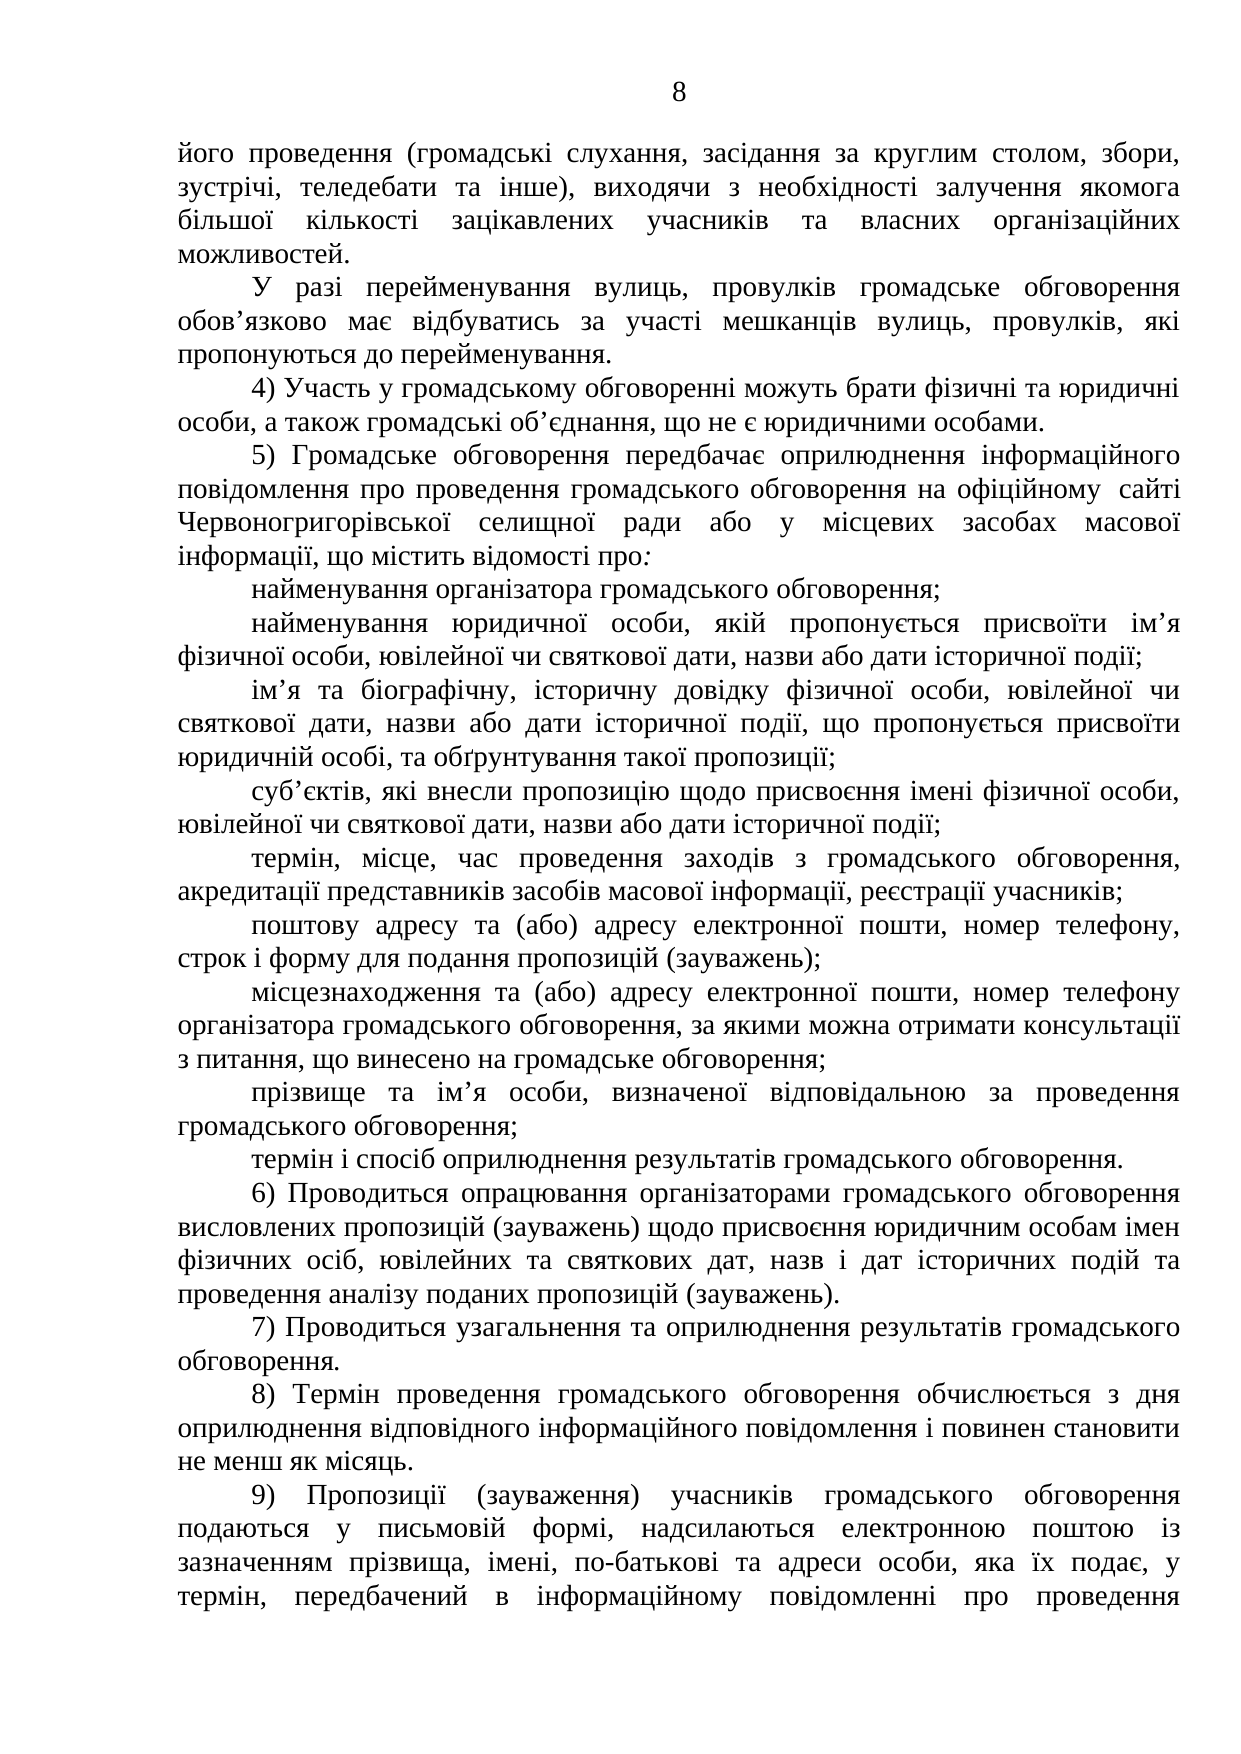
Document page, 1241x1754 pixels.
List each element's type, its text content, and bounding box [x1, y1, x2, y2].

list поштову адресу та (або) адресу електронної пошти, номер телефону, строк і форму для подання пропозицій (зауважень); [177, 907, 1181, 974]
text У разі перейменування вулиць, провулків громадське обговорення обов’язково має відбуватись за участі мешканців вулиць, провулків, які пропонуються до перейменування. [177, 269, 1181, 370]
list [177, 1477, 1181, 1611]
list 4) Участь у громадському обговоренні можуть брати фізичні та юридичні особи, а також громадські об’єднання, що не є юридичними особами. [177, 370, 1181, 437]
list прізвище та ім’я особи, визначеної відповідальною за проведення громадського обговорення; [177, 1074, 1181, 1142]
list ім’я та біографічну, історичну довідку фізичної особи, ювілейної чи святкової дати, назви або дати історичної події, що пропонується присвоїти юридичній особі, та обґрунтування такої пропозиції; [177, 672, 1181, 773]
list 7) Проводиться узагальнення та оприлюднення результатів громадського обговорення. [177, 1309, 1181, 1376]
list найменування юридичної особи, якій пропонується присвоїти ім’я фізичної особи, ювілейної чи святкової дати, назви або дати історичної події; [177, 605, 1181, 672]
list 5) Громадське обговорення передбачає оприлюднення інформаційного повідомлення про проведення громадського обговорення на офіційному сайті Червоногригорівської селищної ради або у місцевих засобах масової інформації, що містить відомості про: [177, 437, 1181, 571]
list найменування організатора громадського обговорення; [177, 571, 1181, 605]
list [177, 135, 1181, 269]
list 6) Проводиться опрацювання організаторами громадського обговорення висловлених пропозицій (зауважень) щодо присвоєння юридичним особам імен фізичних осіб, ювілейних та святкових дат, назв і дат історичних подій та проведення аналізу поданих пропозицій (зауважень). [177, 1175, 1181, 1309]
list суб’єктів, які внесли пропозицію щодо присвоєння імені фізичної особи, ювілейної чи святкової дати, назви або дати історичної події; [177, 773, 1181, 840]
list 8) Термін проведення громадського обговорення обчислюється з дня оприлюднення відповідного інформаційного повідомлення і повинен становити не менш як місяць. [177, 1376, 1181, 1477]
list термін, місце, час проведення заходів з громадського обговорення, акредитації представників засобів масової інформації, реєстрації учасників; [177, 840, 1181, 907]
list місцезнаходження та (або) адресу електронної пошти, номер телефону організатора громадського обговорення, за якими можна отримати консультації з питання, що винесено на громадське обговорення; [177, 974, 1181, 1074]
list термін і спосіб оприлюднення результатів громадського обговорення. [177, 1142, 1181, 1175]
